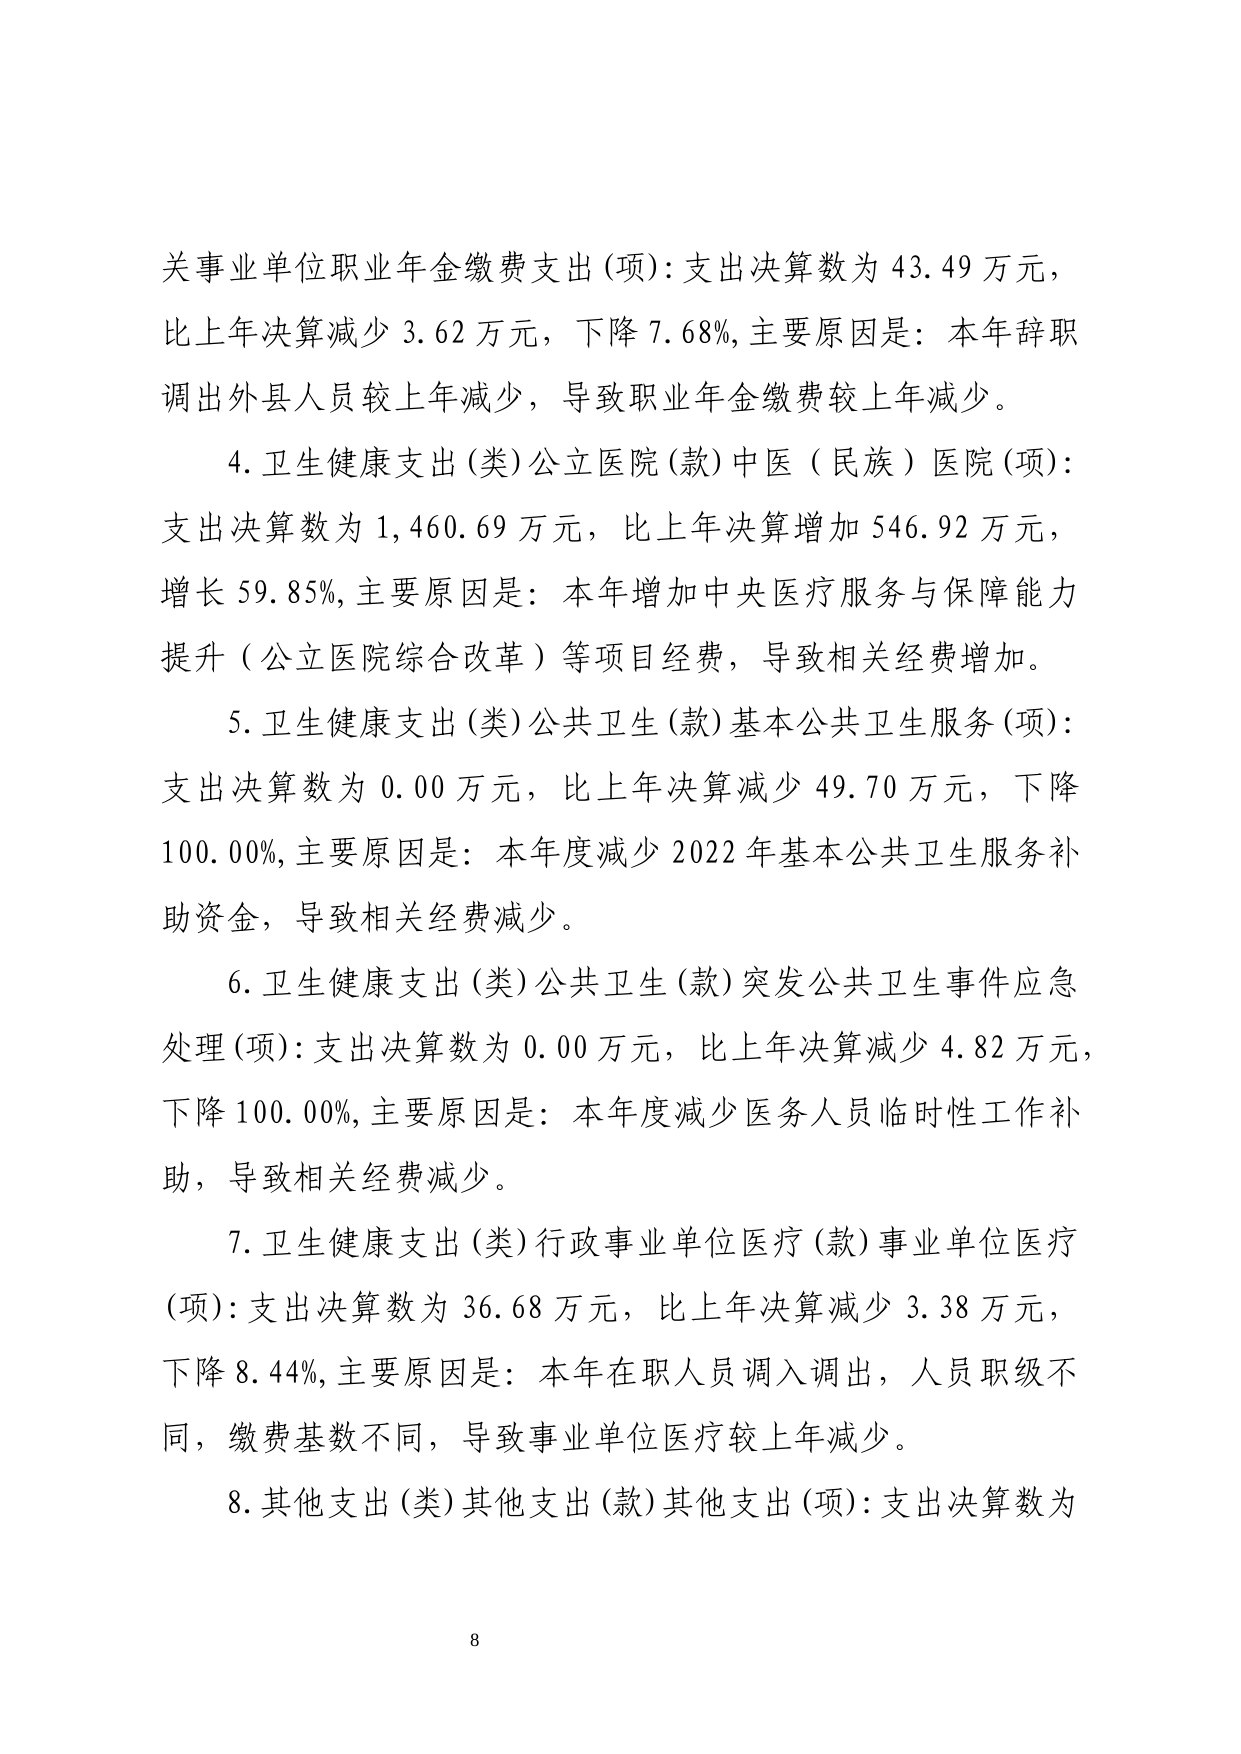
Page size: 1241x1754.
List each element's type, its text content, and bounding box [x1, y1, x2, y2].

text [159, 1468, 1081, 1533]
text 4.卫生健康支出(类)公立医院(款)中医（民族）医院(项):支出决算数为1,460.69万元，比上年决算增加546.92万元，增长59.85%,主要原因是：本年增加中央医疗服务与保障能力提升（公立医院综合改革）等项目经费，导致相关经费增加。 [159, 428, 1081, 688]
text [159, 233, 1081, 428]
text 7.卫生健康支出(类)行政事业单位医疗(款)事业单位医疗(项):支出决算数为36.68万元，比上年决算减少3.38万元，下降8.44%,主要原因是：本年在职人员调入调出，人员职级不同，缴费基数不同，导致事业单位医疗较上年减少。 [159, 1208, 1081, 1468]
text 6.卫生健康支出(类)公共卫生(款)突发公共卫生事件应急处理(项):支出决算数为0.00万元，比上年决算减少4.82万元，下降100.00%,主要原因是：本年度减少医务人员临时性工作补助，导致相关经费减少。 [159, 948, 1081, 1208]
text 5.卫生健康支出(类)公共卫生(款)基本公共卫生服务(项):支出决算数为0.00万元，比上年决算减少49.70万元，下降100.00%,主要原因是：本年度减少2022年基本公共卫生服务补助资金，导致相关经费减少。 [159, 688, 1081, 948]
